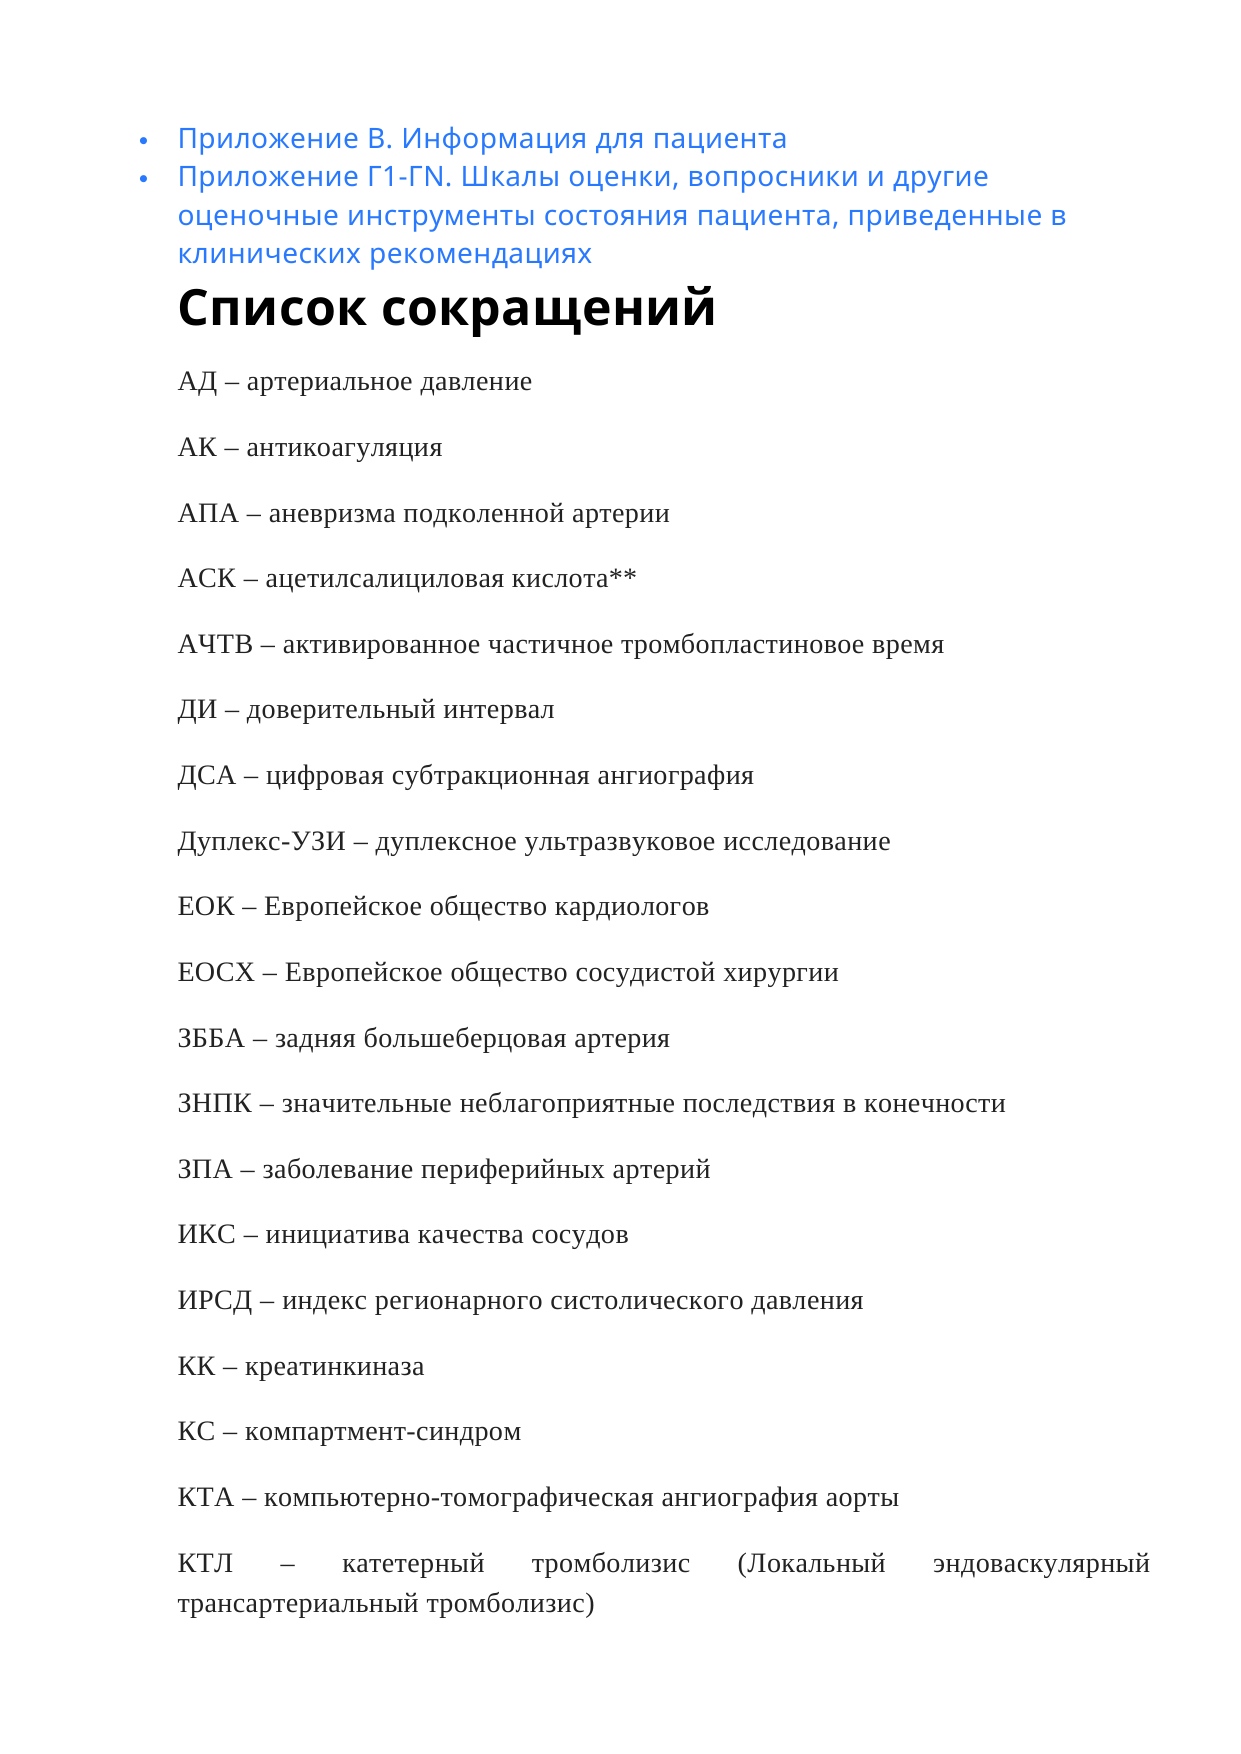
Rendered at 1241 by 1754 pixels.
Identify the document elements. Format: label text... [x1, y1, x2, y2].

text ДСА – цифровая субтракционная ангиография [177, 750, 1152, 791]
text АСК – ацетилсалициловая кислота** [177, 553, 1152, 594]
text ИКС – инициатива качества сосудов [177, 1209, 1152, 1250]
text ИРСД – индекс регионарного систолического давления [177, 1275, 1152, 1316]
text ЗПА – заболевание периферийных артерий [177, 1144, 1152, 1184]
text АПА – аневризма подколенной артерии [177, 487, 1152, 528]
list Приложение В. Информация для пациента [140, 118, 1152, 156]
text АК – антикоагуляция [177, 422, 1152, 462]
list Приложение Г1-ГN. Шкалы оценки, вопросники и другие оценочные инструменты состояния пациента, приведенные в клинических рекомендациях [140, 156, 1152, 271]
text ЕОК – Европейское общество кардиологов [177, 881, 1152, 922]
text ДИ – доверительный интервал [177, 684, 1152, 725]
text КТА – компьютерно-томографическая ангиография аорты [177, 1472, 1152, 1512]
text Список сокращений [177, 271, 1152, 339]
text ЗББА – задняя большеберцовая артерия [177, 1012, 1152, 1053]
text Дуплекс-УЗИ – дуплексное ультразвуковое исследование [177, 816, 1152, 856]
text АД – артериальное давление [177, 356, 1152, 397]
text КТЛ – катетерный тромболизис (Локальный эндоваскулярный трансартериальный тромболизис) [177, 1537, 1152, 1619]
text АЧТВ – активированное частичное тромбопластиновое время [177, 619, 1152, 659]
text КК – креатинкиназа [177, 1341, 1152, 1381]
text ЕОСХ – Европейское общество сосудистой хирургии [177, 947, 1152, 987]
text КС – компартмент-синдром [177, 1406, 1152, 1447]
text ЗНПК – значительные неблагоприятные последствия в конечности [177, 1078, 1152, 1119]
